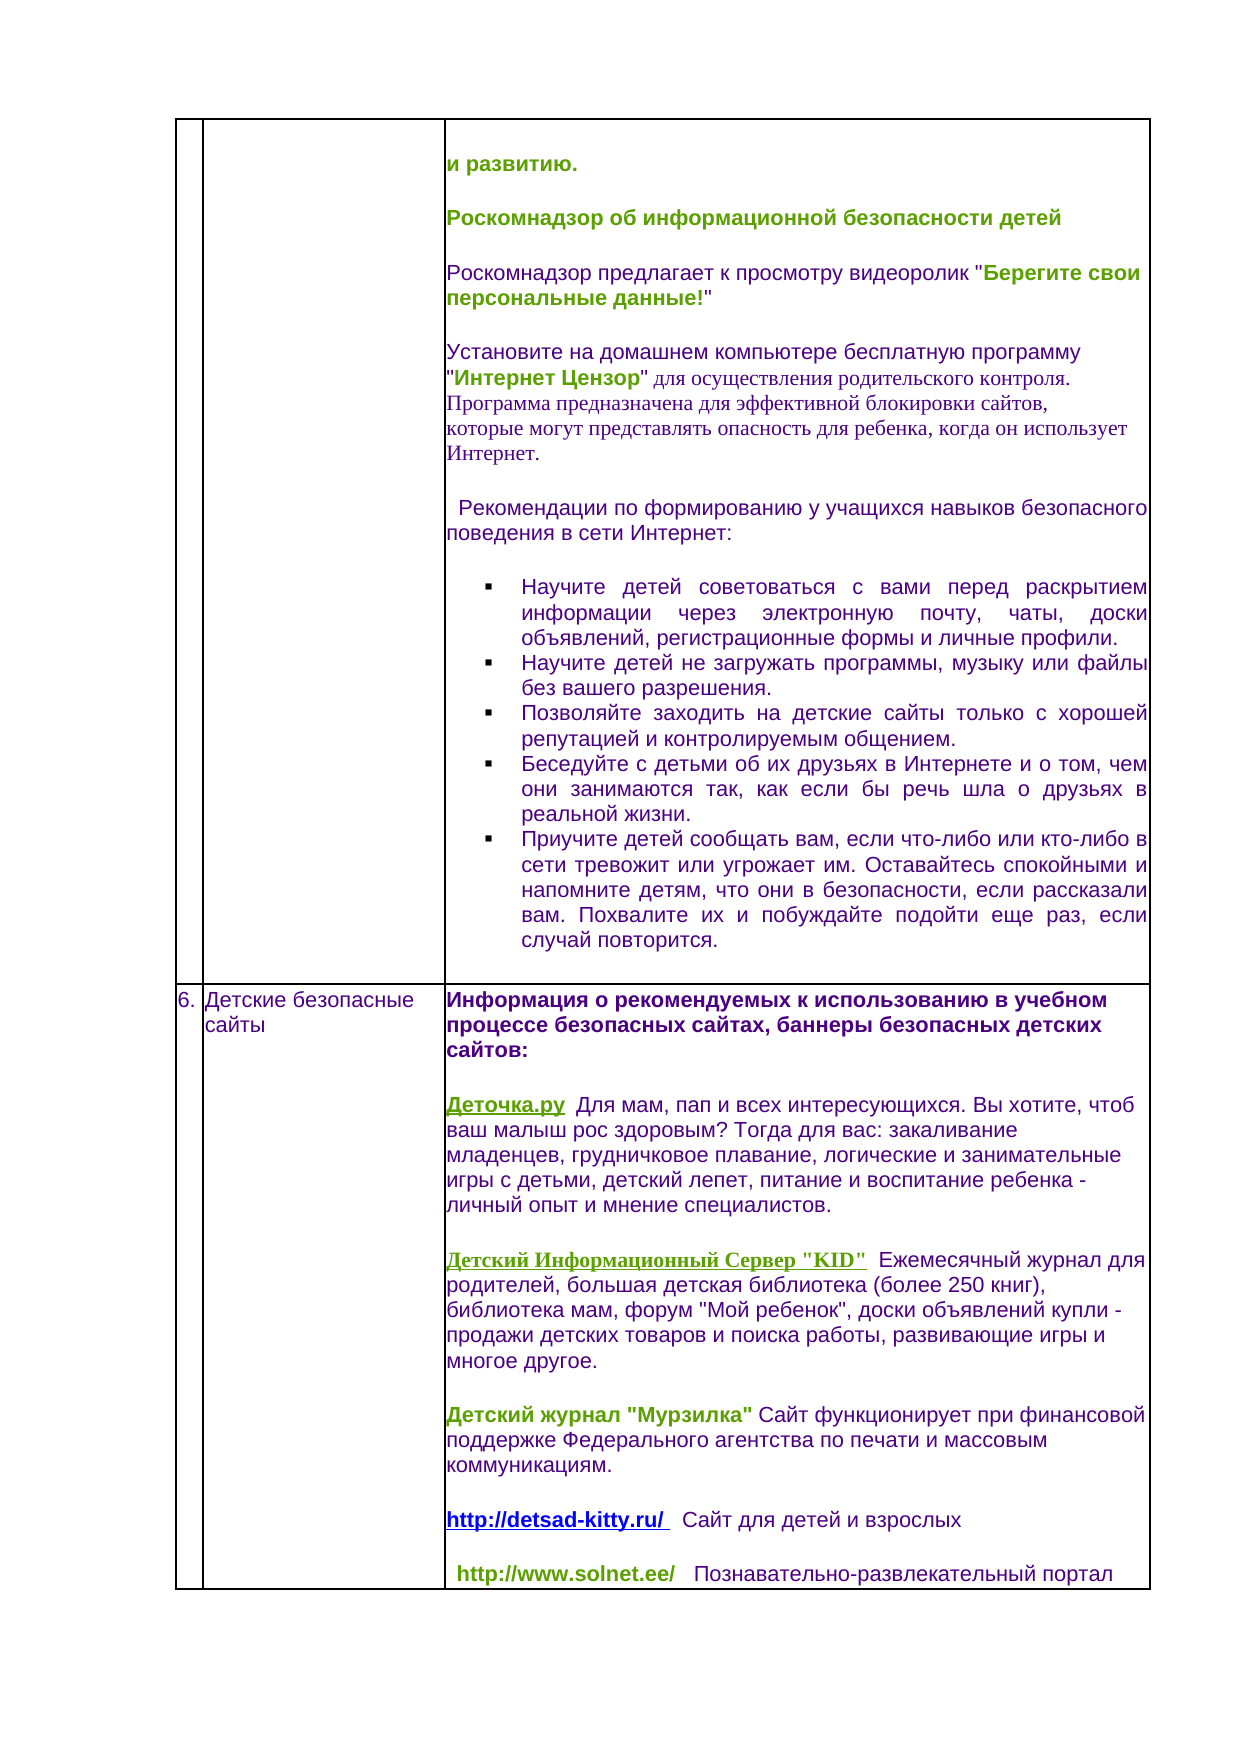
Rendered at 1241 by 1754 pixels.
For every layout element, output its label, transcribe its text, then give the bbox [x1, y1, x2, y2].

table_cell 6. [177, 985, 202, 1588]
table_cell 5. [177, 120, 202, 983]
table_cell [446, 120, 1149, 983]
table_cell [204, 985, 444, 1588]
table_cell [446, 985, 1149, 1588]
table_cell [204, 120, 444, 983]
